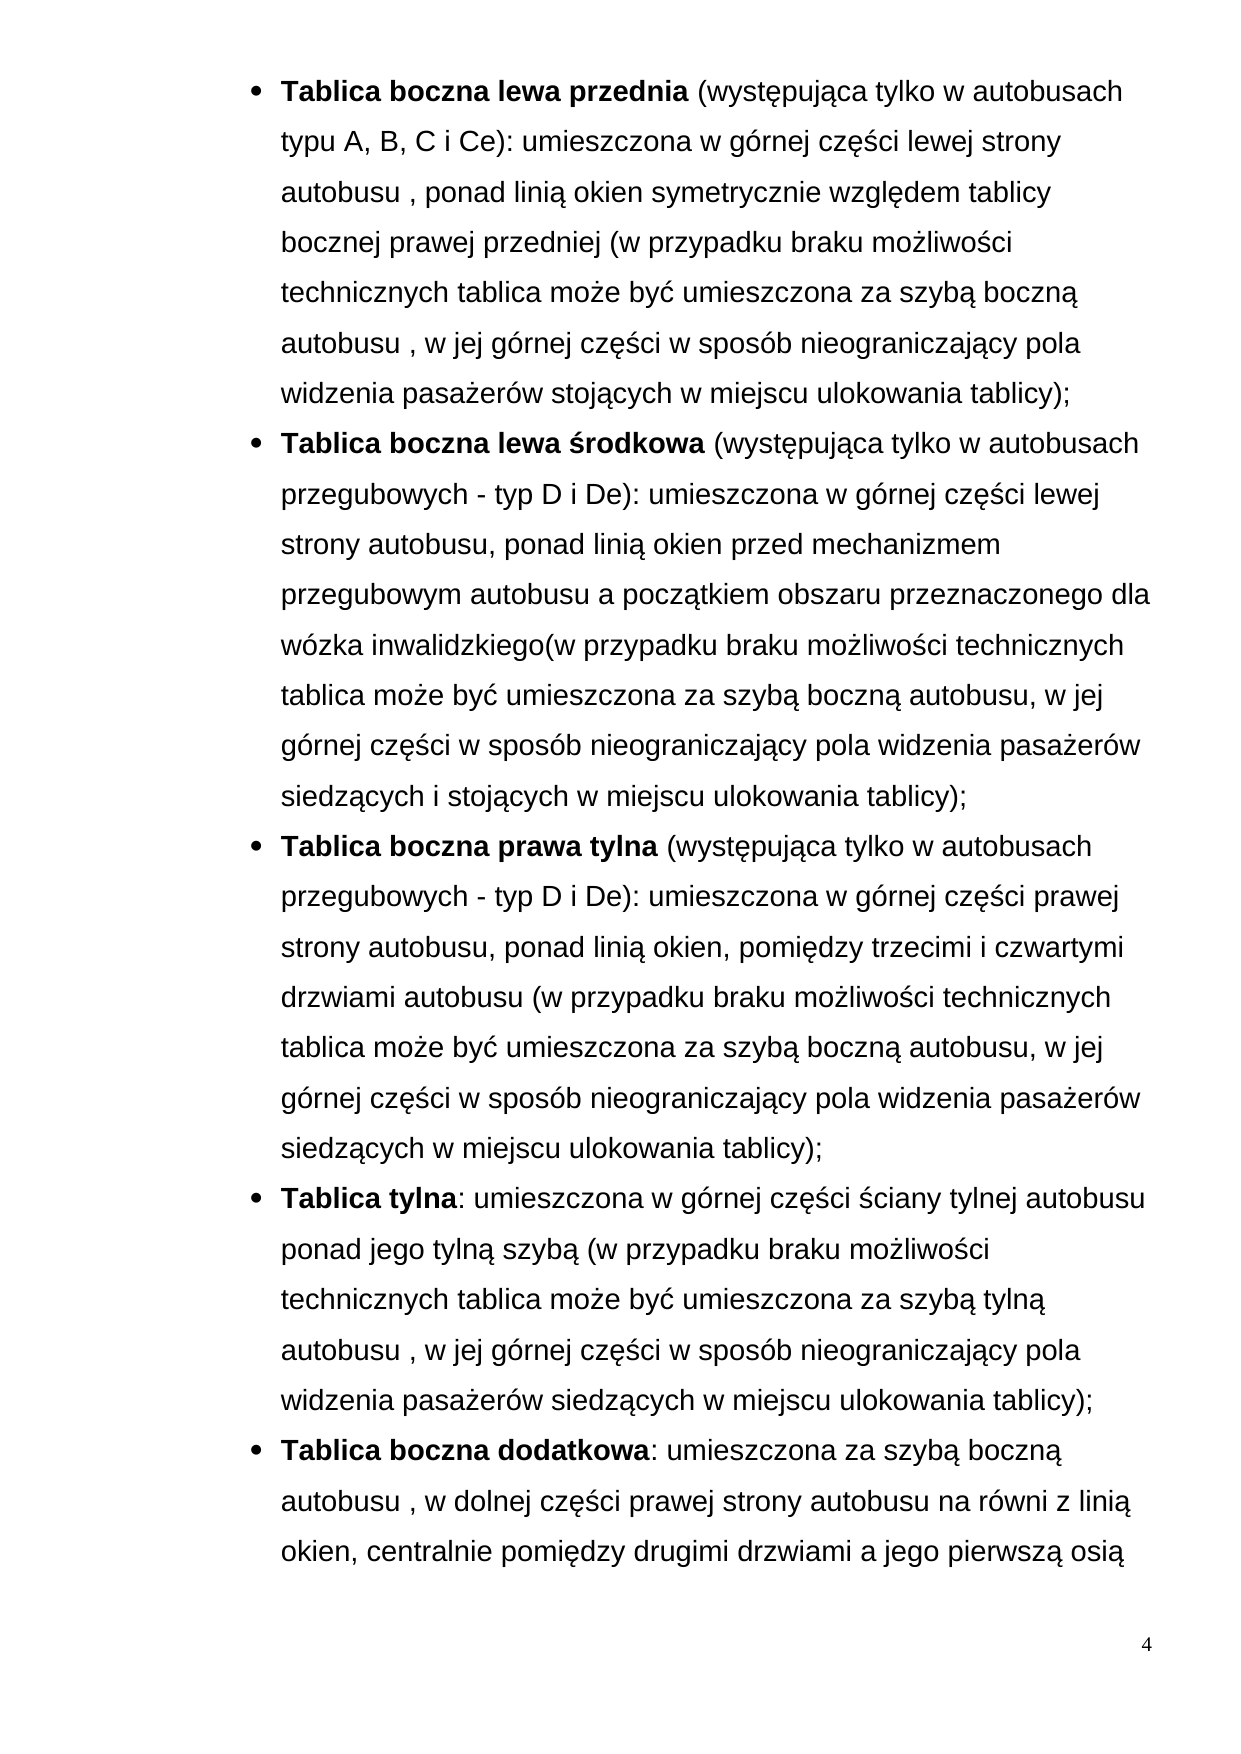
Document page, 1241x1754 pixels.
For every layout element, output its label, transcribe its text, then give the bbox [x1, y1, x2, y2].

list Tablica boczna prawa tylna (występująca tylko w autobusach przegubowych - typ D i De): umieszczona w górnej części prawej strony autobusu, ponad linią okien, pomiędzy trzecimi i czwartymi drzwiami autobusu (w przypadku braku możliwości technicznych tablica może być umieszczona za szybą boczną autobusu, w jej górnej części w sposób nieograniczający pola widzenia pasażerów siedzących w miejscu ulokowania tablicy); [251, 829, 1152, 1164]
list Tablica boczna lewa przednia (występująca tylko w autobusach typu A, B, C i Ce): umieszczona w górnej części lewej strony autobusu , ponad linią okien symetrycznie względem tablicy bocznej prawej przedniej (w przypadku braku możliwości technicznych tablica może być umieszczona za szybą boczną autobusu , w jej górnej części w sposób nieograniczający pola widzenia pasażerów stojących w miejscu ulokowania tablicy); [251, 74, 1152, 409]
list Tablica boczna lewa środkowa (występująca tylko w autobusach przegubowych - typ D i De): umieszczona w górnej części lewej strony autobusu, ponad linią okien przed mechanizmem przegubowym autobusu a początkiem obszaru przeznaczonego dla wózka inwalidzkiego(w przypadku braku możliwości technicznych tablica może być umieszczona za szybą boczną autobusu, w jej górnej części w sposób nieograniczający pola widzenia pasażerów siedzących i stojących w miejscu ulokowania tablicy); [251, 426, 1152, 812]
list Tablica tylna: umieszczona w górnej części ściany tylnej autobusu ponad jego tylną szybą (w przypadku braku możliwości technicznych tablica może być umieszczona za szybą tylną autobusu , w jej górnej części w sposób nieograniczający pola widzenia pasażerów siedzących w miejscu ulokowania tablicy); [251, 1181, 1152, 1416]
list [251, 1433, 1152, 1567]
